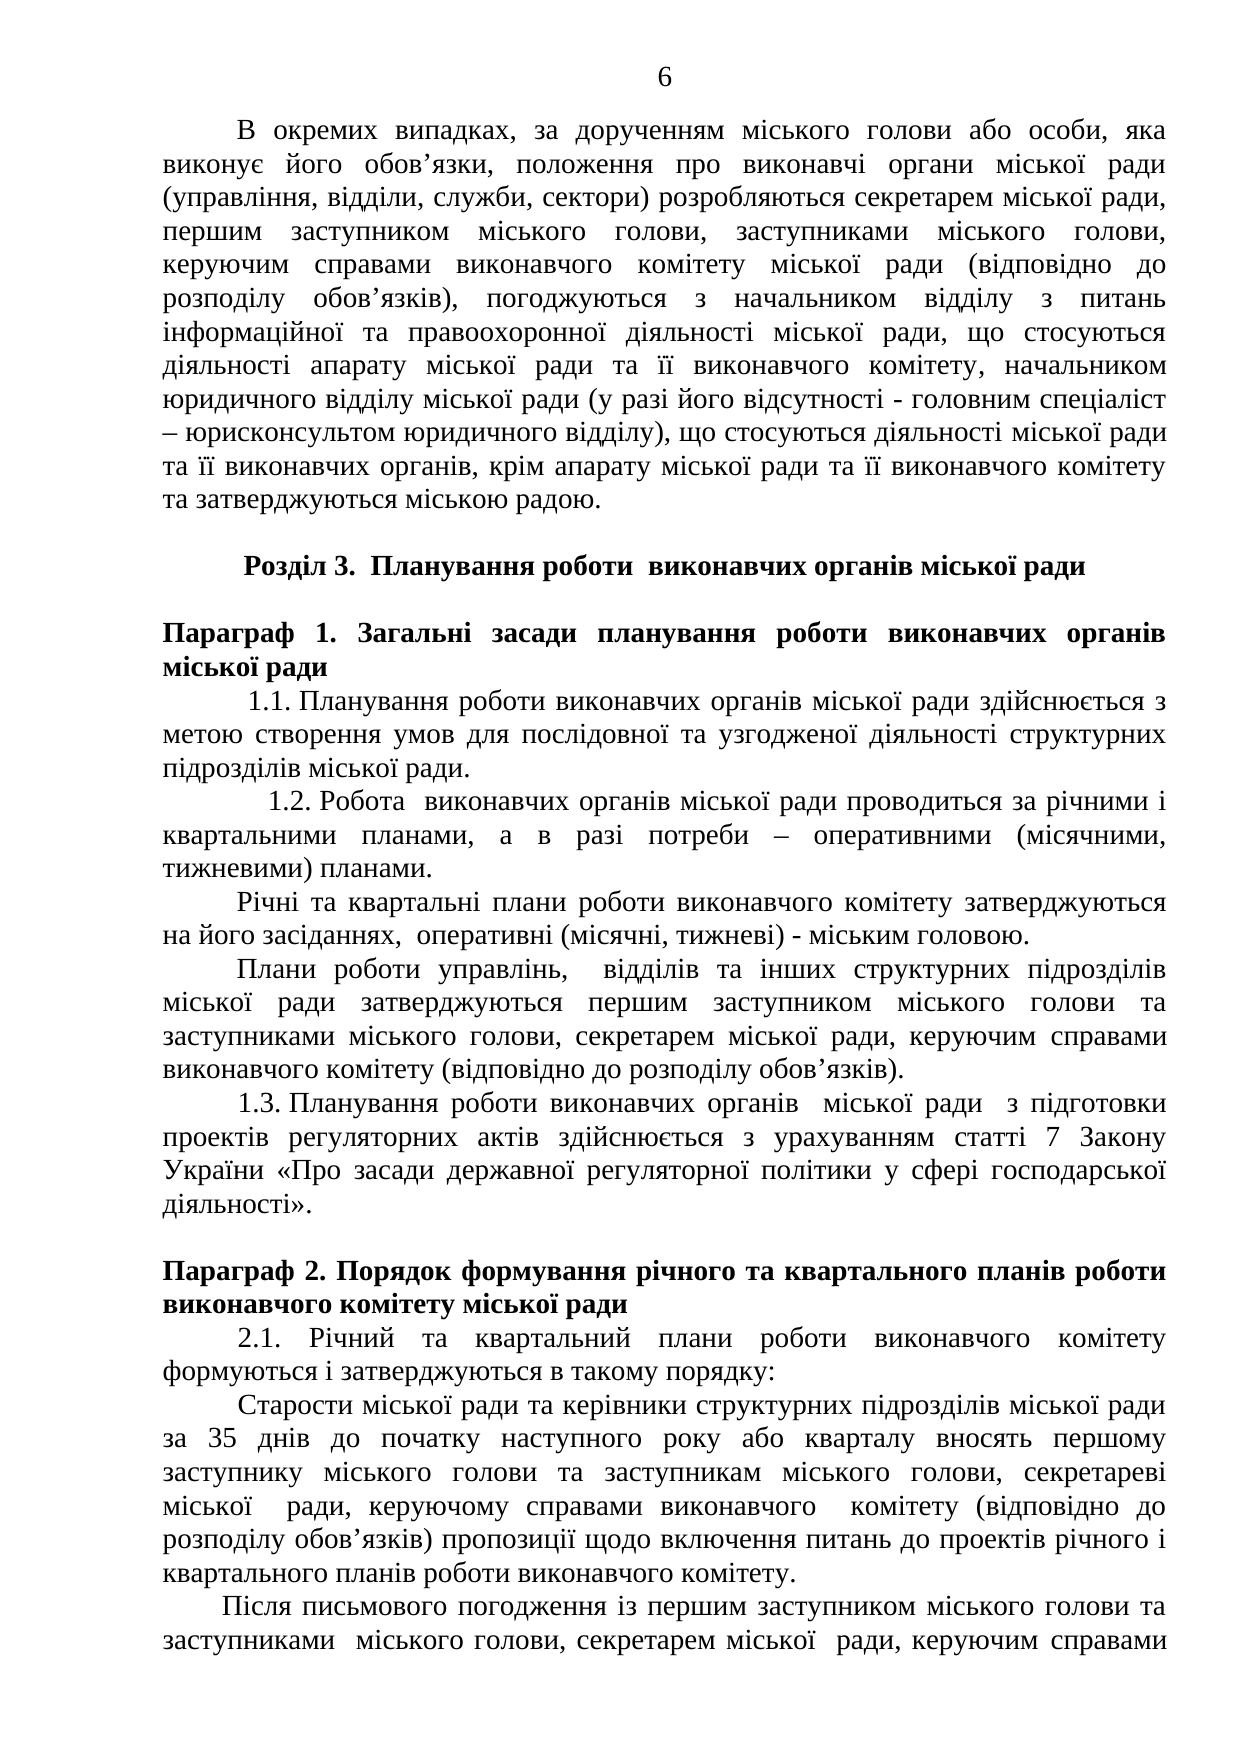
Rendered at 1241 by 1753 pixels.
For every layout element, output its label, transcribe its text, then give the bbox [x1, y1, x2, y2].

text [162, 1588, 1167, 1655]
text 2.1. Річний та квартальний плани роботи виконавчого комітету формуються і затверджуються в такому порядку: [162, 1320, 1167, 1387]
text В окремих випадках, за дорученням міського голови або особи, яка виконує його обов’язки, положення про виконавчі органи міської ради (управління, відділи, служби, сектори) розробляються секретарем міської ради, першим заступником міського голови, заступниками міського голови, керуючим справами виконавчого комітету міської ради (відповідно до розподілу обов’язків), погоджуються з начальником відділу з питань інформаційної та правоохоронної діяльності міської ради, що стосуються діяльності апарату міської ради та її виконавчого комітету, начальником юридичного відділу міської ради (у разі його відсутності - головним спеціаліст – юрисконсультом юридичного відділу), що стосуються діяльності міської ради та її виконавчих органів, крім апарату міської ради та її виконавчого комітету та затверджуються міською радою. [162, 465, 1167, 515]
text Річні та квартальні плани роботи виконавчого комітету затверджуються на його засіданнях, оперативні (місячні, тижневі) - міським головою. [162, 884, 1167, 951]
text Плани роботи управлінь, відділів та інших структурних підрозділів міської ради затверджуються першим заступником міського голови та заступниками міського голови, секретарем міської ради, керуючим справами виконавчого комітету (відповідно до розподілу обов’язків). [162, 951, 1167, 1085]
text Параграф 1. Загальні засади планування роботи виконавчих органів міської ради [162, 616, 1167, 683]
text Параграф 2. Порядок формування річного та квартального планів роботи виконавчого комітету міської ради [162, 1253, 1167, 1320]
text 1.2. Робота виконавчих органів міської ради проводиться за річними і квартальними планами, а в разі потреби – оперативними (місячними, тижневими) планами. [162, 783, 1167, 884]
text Старости міської ради та керівники структурних підрозділів міської ради за 35 днів до початку наступного року або кварталу вносять першому заступнику міського голови та заступникам міського голови, секретареві міської ради, керуючому справами виконавчого комітету (відповідно до розподілу обов’язків) пропозиції щодо включення питань до проектів річного і квартального планів роботи виконавчого комітету. [162, 1387, 1167, 1588]
text 1.1. Планування роботи виконавчих органів міської ради здійснюється з метою створення умов для послідовної та узгодженої діяльності структурних підрозділів міської ради. [162, 683, 1167, 783]
text В окремих випадках, за дорученням міського голови або особи, яка виконує його обов’язки, положення про виконавчі органи міської ради (управління, відділи, служби, сектори) розробляються секретарем міської ради, першим заступником міського голови, заступниками міського голови, керуючим справами виконавчого комітету міської ради (відповідно до розподілу обов’язків), погоджуються з начальником відділу з питань інформаційної та правоохоронної діяльності міської ради, що стосуються діяльності апарату міської ради та її виконавчого комітету, начальником юридичного відділу міської ради (у разі його відсутності - головним спеціаліст – юрисконсультом юридичного відділу), що стосуються діяльності міської ради та її виконавчих органів, крім апарату міської ради та її виконавчого комітету та затверджуються міською радою. [162, 112, 1167, 462]
text Розділ 3. Планування роботи виконавчих органів міської ради [162, 548, 1167, 582]
text 1.3. Планування роботи виконавчих органів міської ради з підготовки проектів регуляторних актів здійснюється з урахуванням статті 7 Закону України «Про засади державної регуляторної політики у сфері господарської діяльності». [162, 1085, 1167, 1219]
